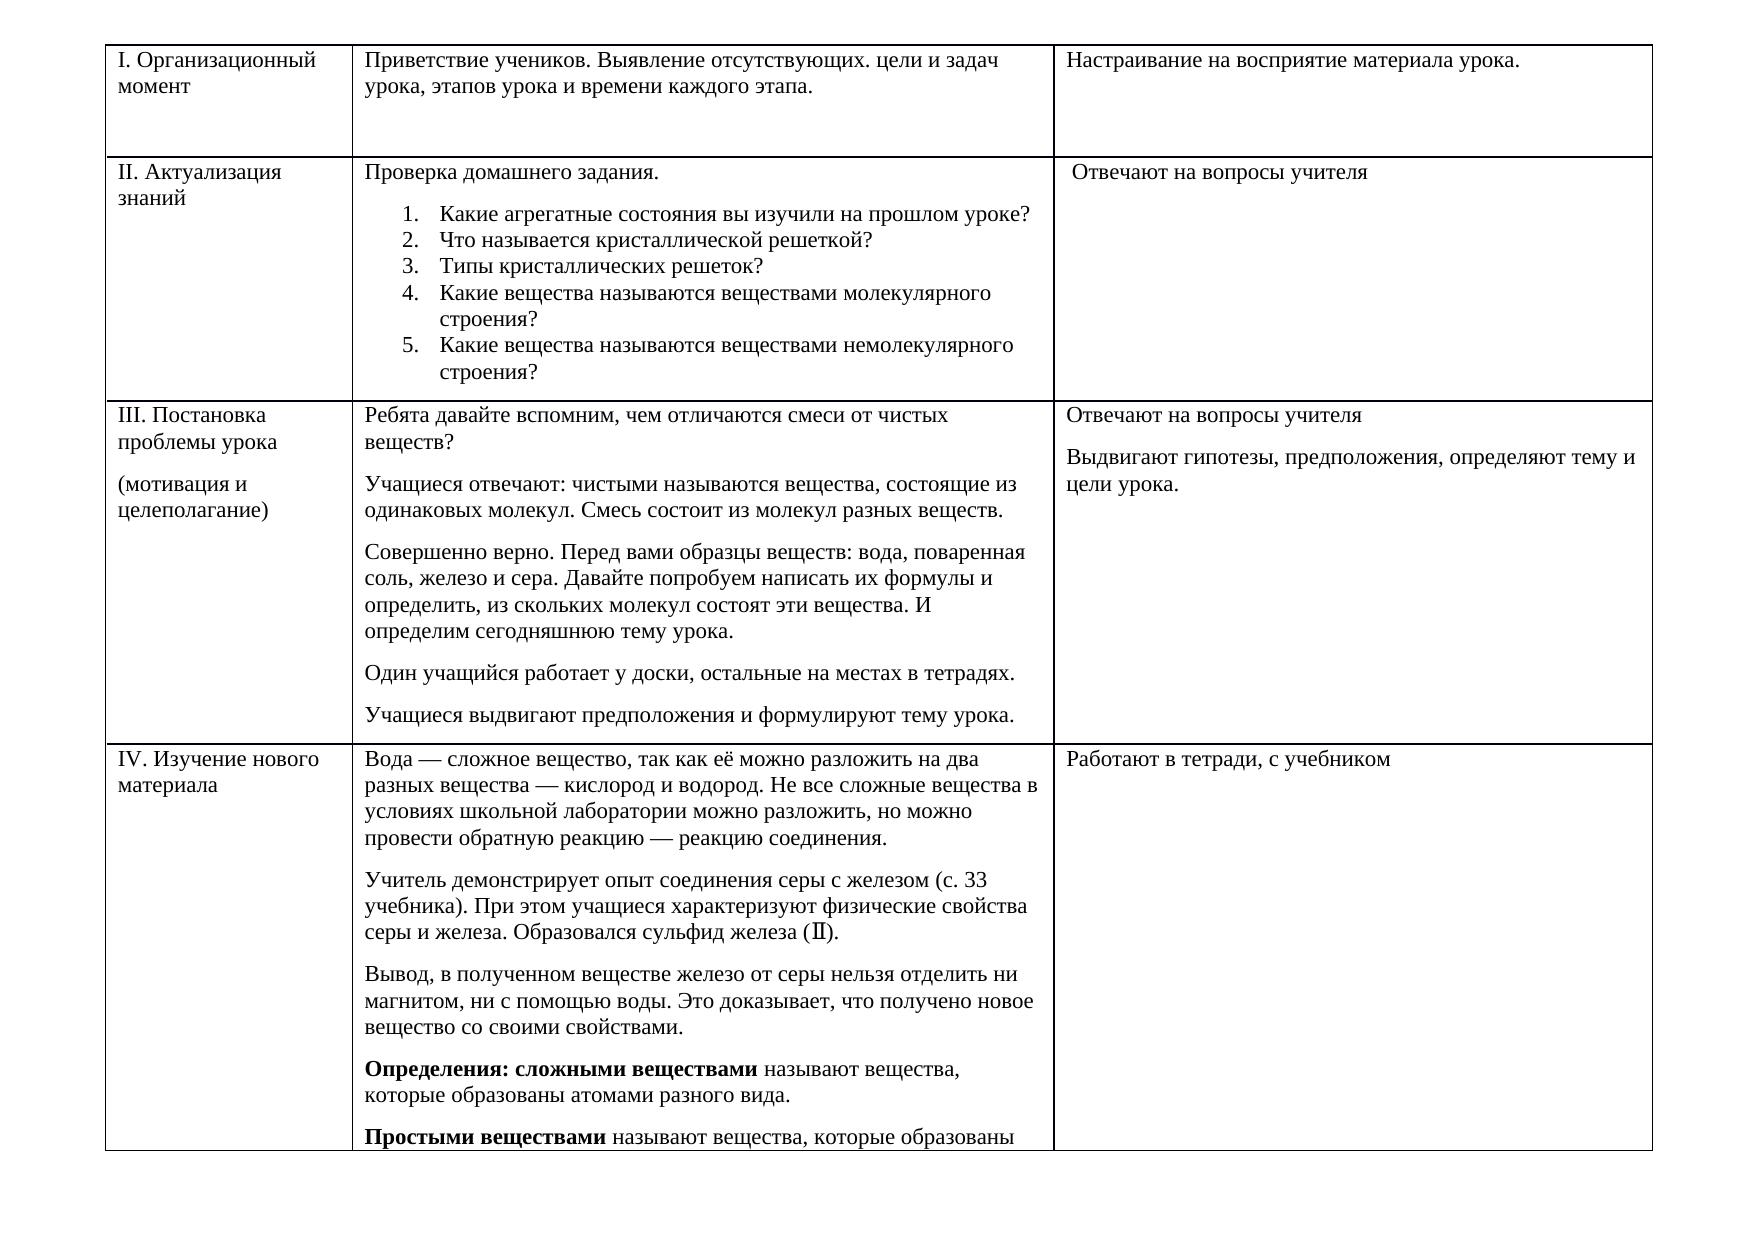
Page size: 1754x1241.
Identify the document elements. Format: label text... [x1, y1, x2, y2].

table_cell Настраивание на восприятие материала урока. [1055, 46, 1652, 156]
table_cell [106, 744, 352, 1150]
table_cell Отвечают на вопросы учителя [1055, 158, 1652, 400]
table_cell Ребята давайте вспомним, чем отличаются смеси от чистых веществ? Учащиеся отвечают: чистыми называются вещества, состоящие из одинаковых молекул. Смесь состоит из молекул разных веществ. Совершенно верно. Перед вами образцы веществ: вода, поваренная соль, железо и сера. Давайте попробуем написать их формулы и определить, из скольких молекул состоят эти вещества. И определим сегодняшнюю тему урока. Один учащийся работает у доски, остальные на местах в тетрадях. Учащиеся выдвигают предположения и формулируют тему урока. [353, 402, 1053, 743]
table_cell Проверка домашнего задания. Какие агрегатные состояния вы изучили на прошлом уроке? Что называется кристаллической решеткой? Типы кристаллических решеток? Какие вещества называются веществами молекулярного строения? Какие вещества называются веществами немолекулярного строения? [353, 158, 1053, 400]
table_cell I. Организационный момент [106, 46, 352, 156]
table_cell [1055, 745, 1652, 1150]
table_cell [353, 745, 1053, 1150]
table_cell III. Постановка проблемы урока (мотивация и целеполагание) [106, 401, 352, 743]
table_cell Отвечают на вопросы учителя Выдвигают гипотезы, предположения, определяют тему и цели урока. [1055, 402, 1652, 743]
table_cell II. Актуализация знаний [106, 157, 352, 400]
table_cell Приветствие учеников. Выявление отсутствующих. цели и задач урока, этапов урока и времени каждого этапа. [353, 46, 1053, 156]
